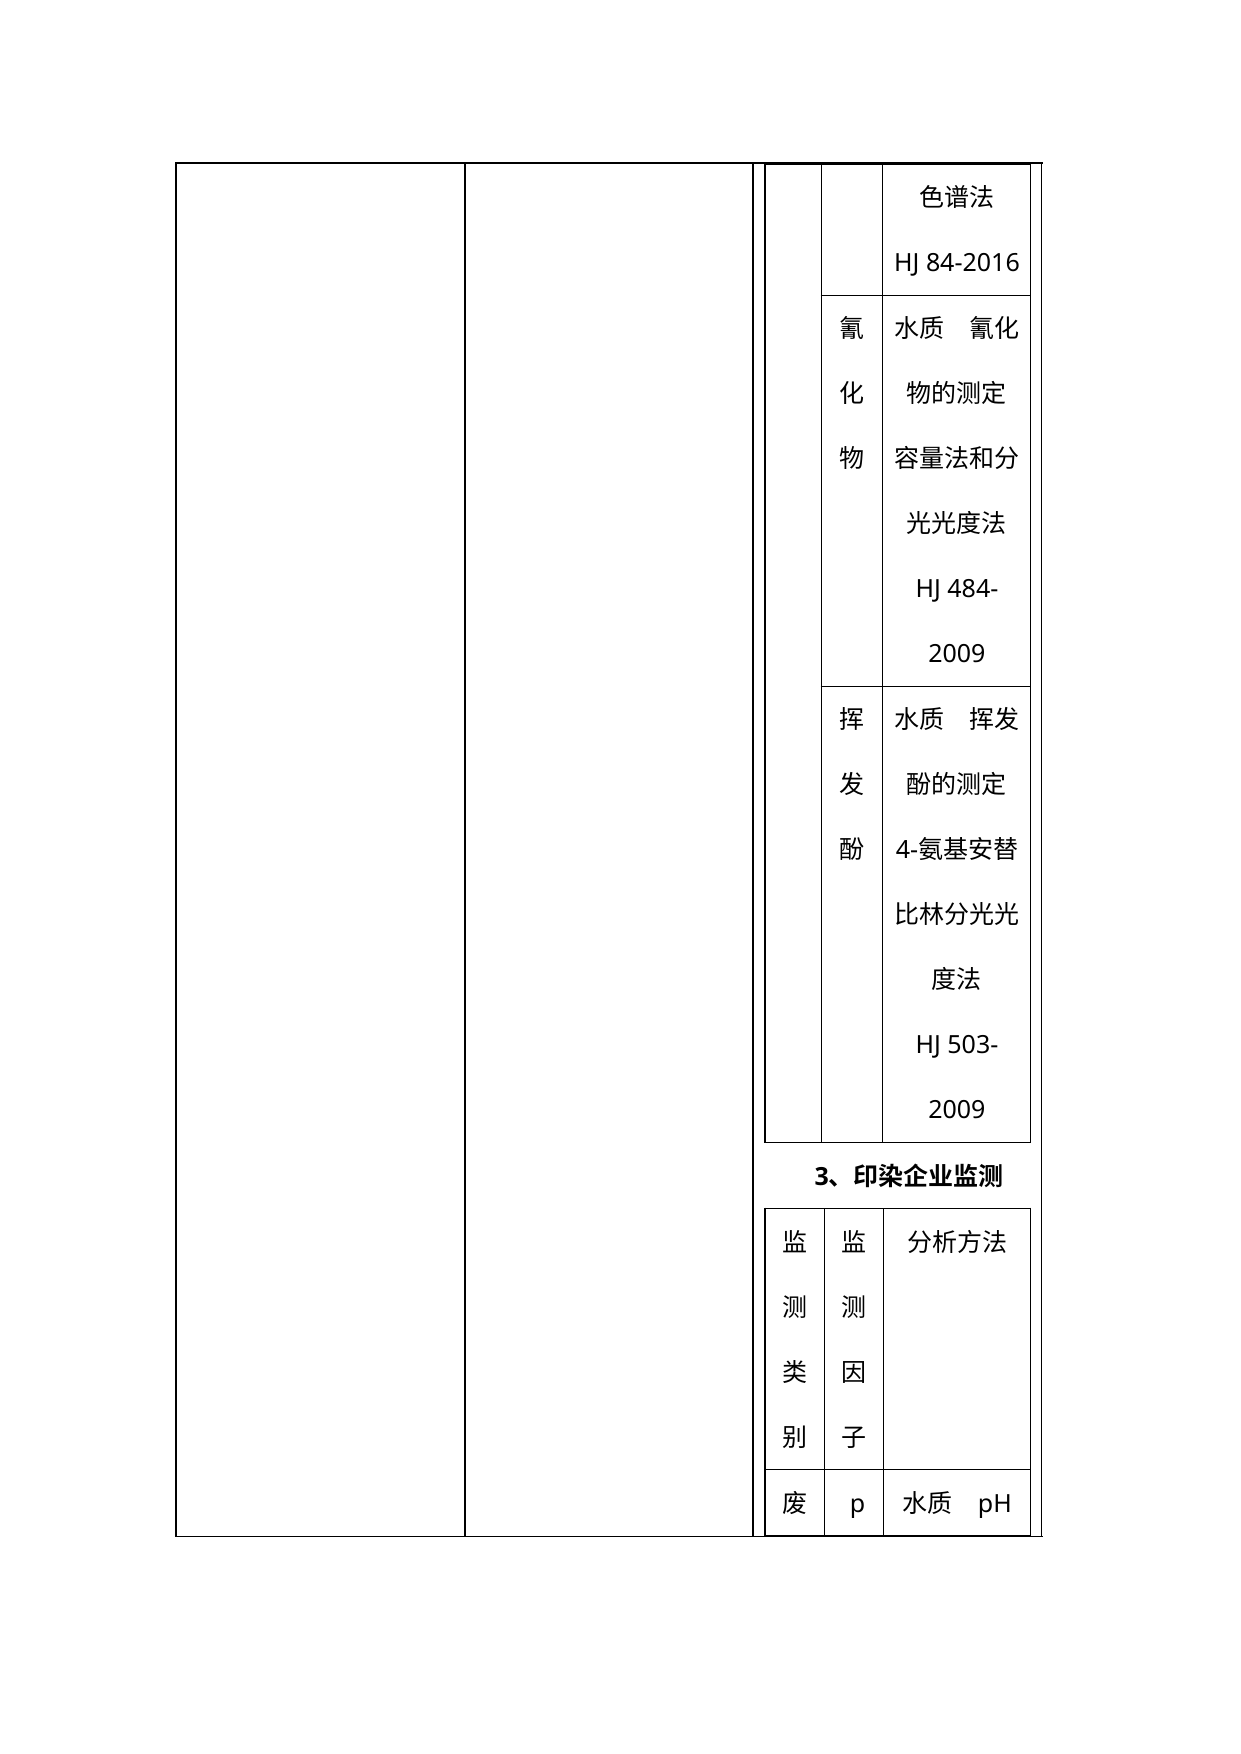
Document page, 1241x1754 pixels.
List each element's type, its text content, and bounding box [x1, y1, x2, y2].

table_cell 1 [177, 164, 464, 1536]
table_cell [466, 164, 752, 1536]
